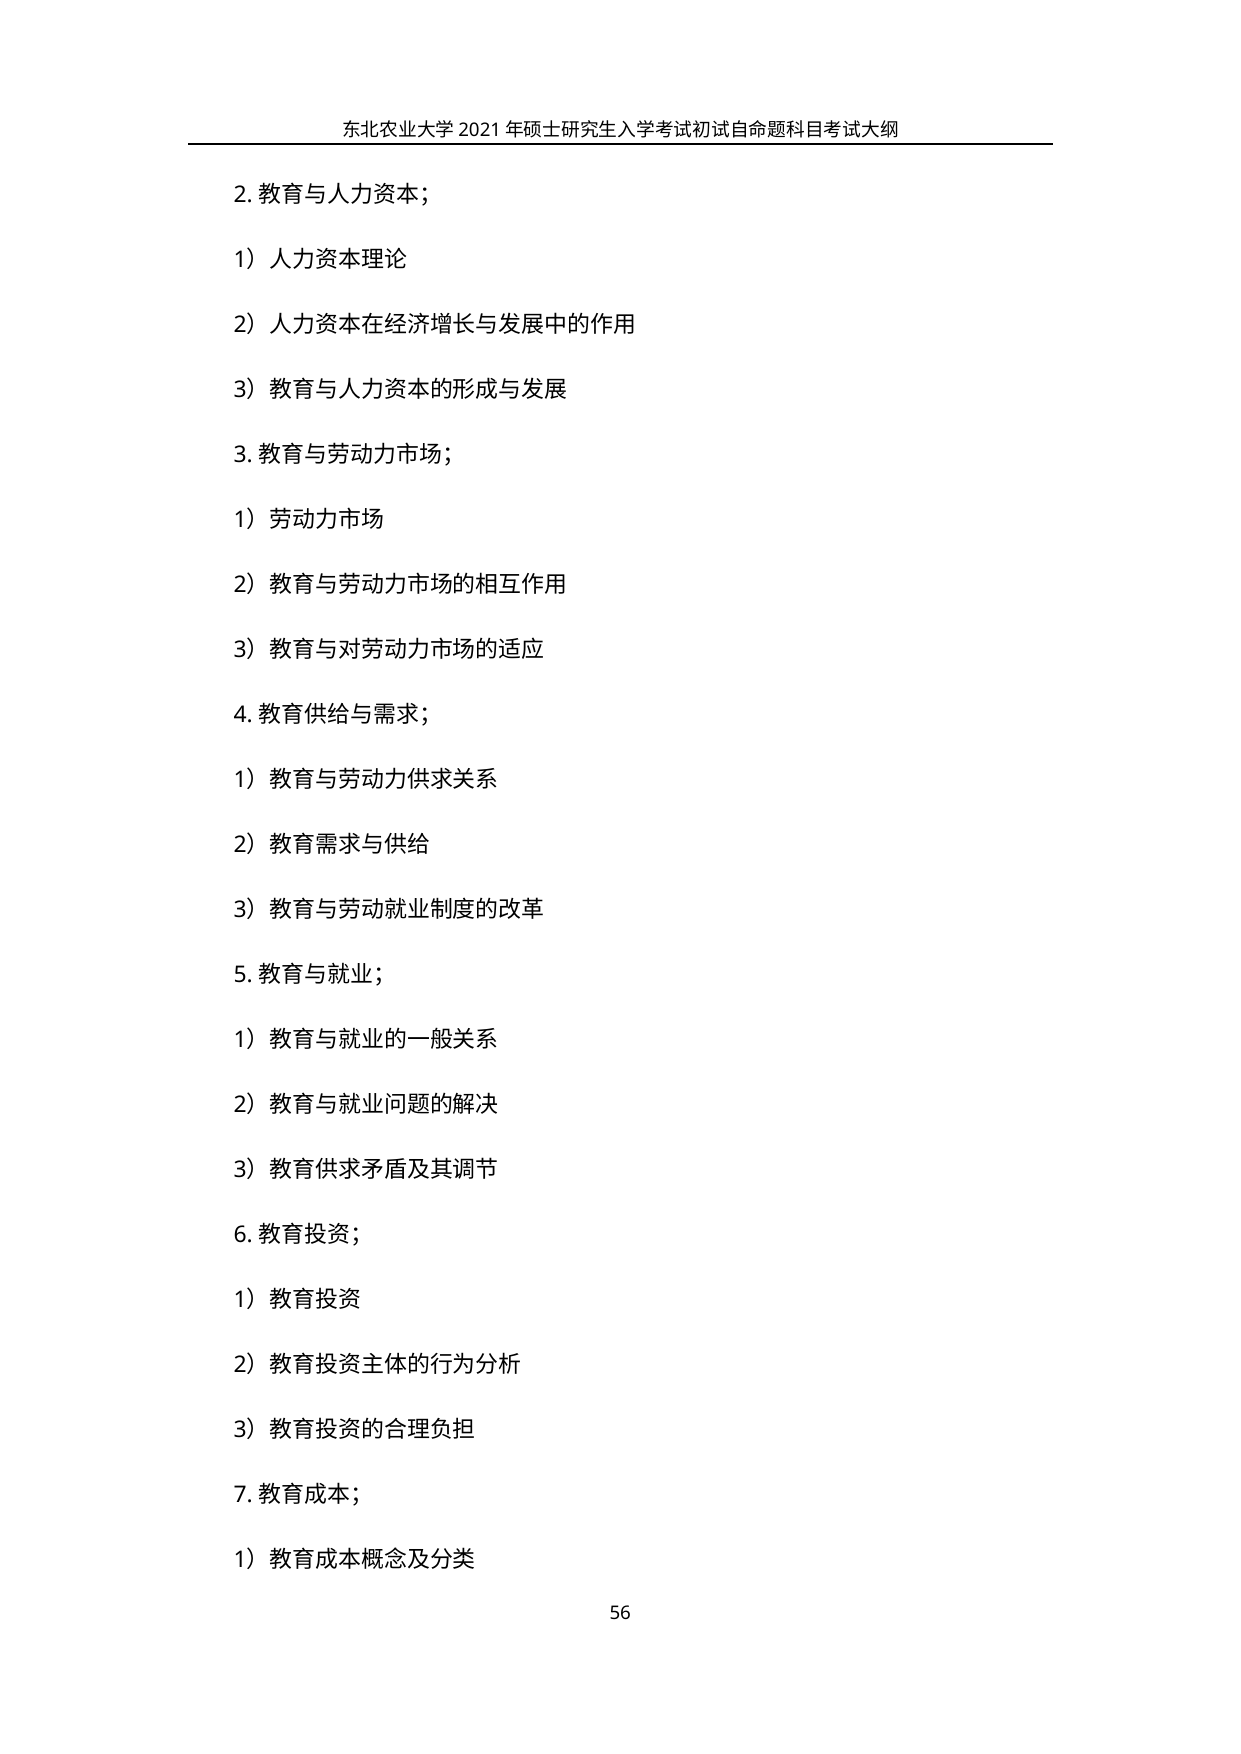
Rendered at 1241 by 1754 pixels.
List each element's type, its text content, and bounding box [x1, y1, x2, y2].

text 4. 教育供给与需求； [187, 680, 1053, 745]
text 6. 教育投资； [187, 1200, 1053, 1265]
text 3）教育与人力资本的形成与发展 [187, 355, 1053, 420]
text 1）教育成本概念及分类 [187, 1525, 1053, 1590]
text 2）教育与就业问题的解决 [187, 1070, 1053, 1135]
text 7. 教育成本； [187, 1460, 1053, 1525]
text 3）教育与对劳动力市场的适应 [187, 615, 1053, 680]
text 1）劳动力市场 [187, 485, 1053, 550]
text 2）教育与劳动力市场的相互作用 [187, 550, 1053, 615]
text 3）教育供求矛盾及其调节 [187, 1135, 1053, 1200]
text 2）人力资本在经济增长与发展中的作用 [187, 290, 1053, 355]
text 5. 教育与就业； [187, 940, 1053, 1005]
text 2）教育投资主体的行为分析 [187, 1330, 1053, 1395]
text 1）人力资本理论 [187, 225, 1053, 290]
text 3. 教育与劳动力市场； [187, 420, 1053, 485]
text 2）教育需求与供给 [187, 810, 1053, 875]
text 3）教育与劳动就业制度的改革 [187, 875, 1053, 940]
text 1）教育与劳动力供求关系 [187, 745, 1053, 810]
text 1）教育投资 [187, 1265, 1053, 1330]
text 2. 教育与人力资本； [187, 160, 1053, 225]
text 3）教育投资的合理负担 [187, 1395, 1053, 1460]
text 1）教育与就业的一般关系 [187, 1005, 1053, 1070]
